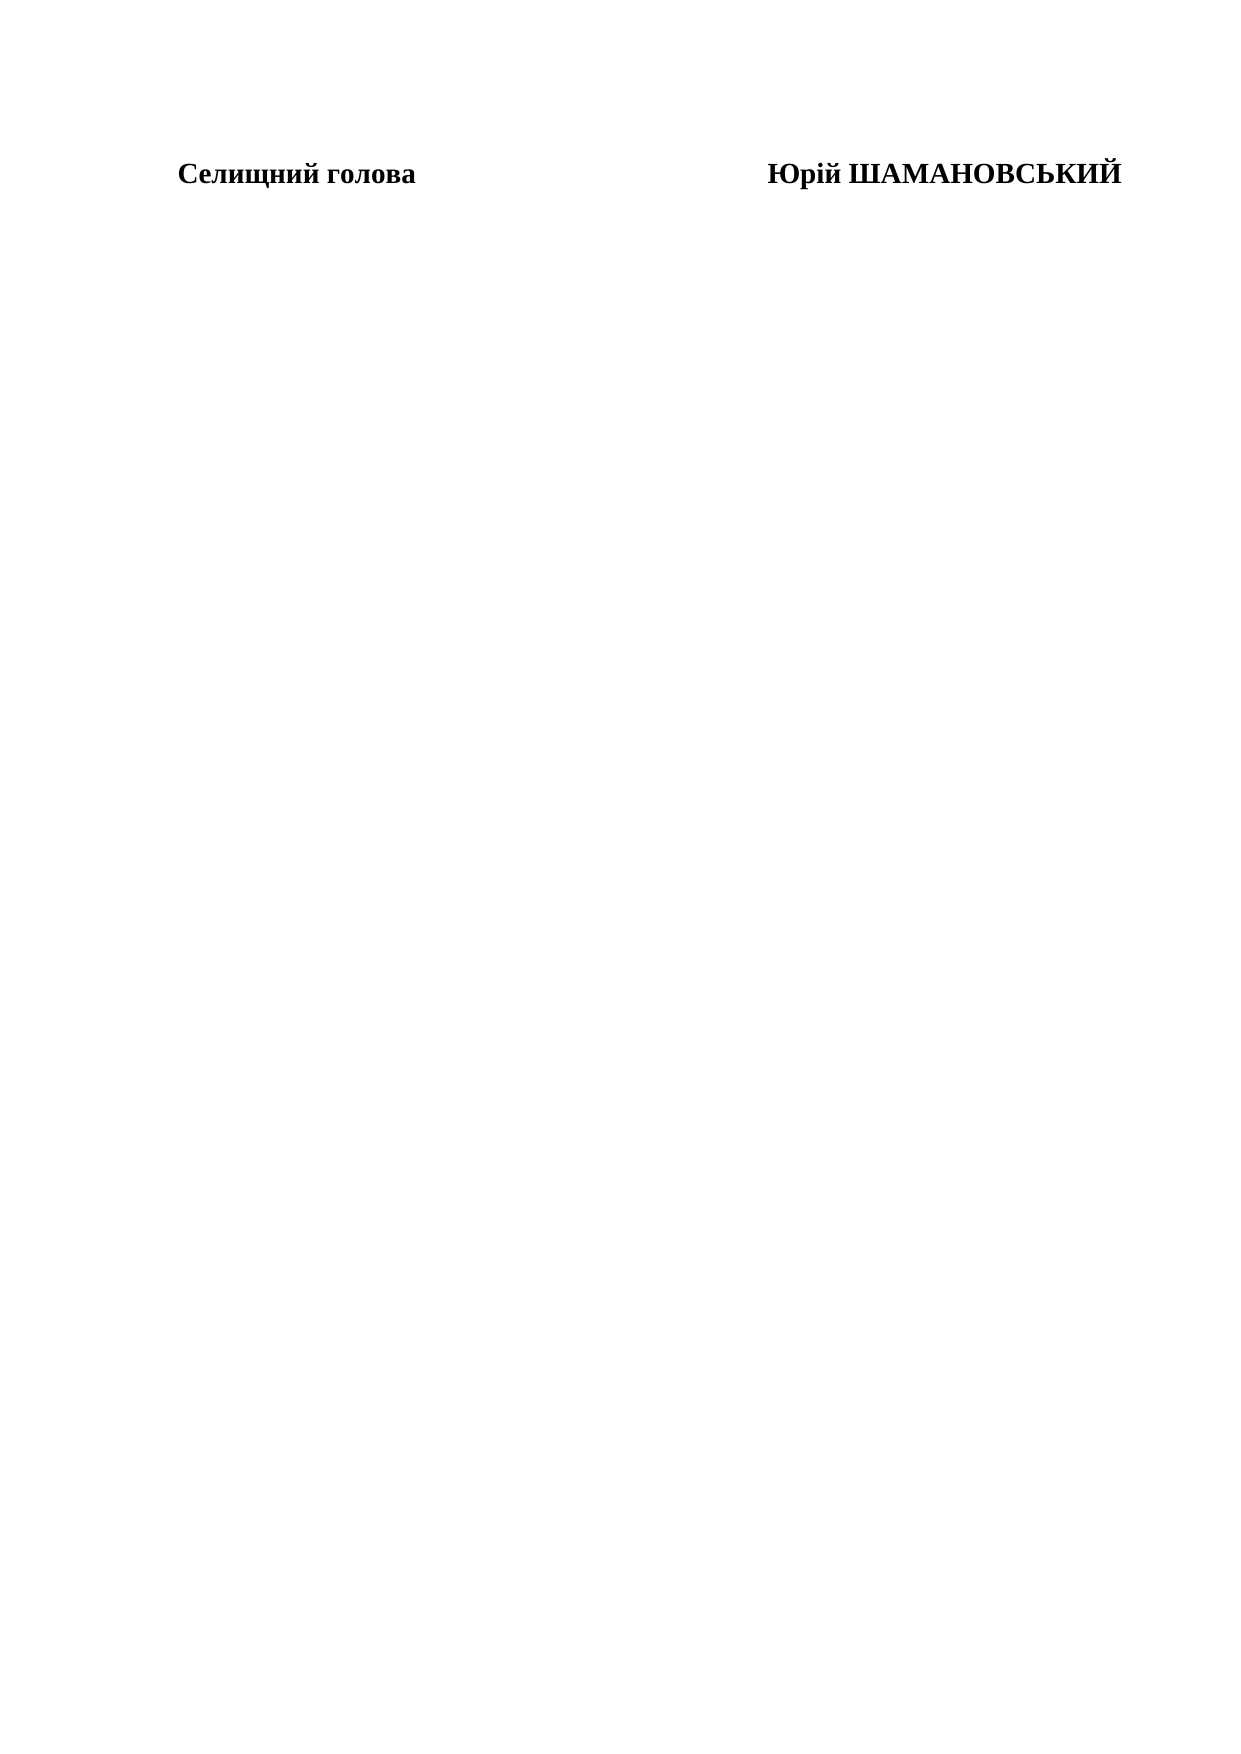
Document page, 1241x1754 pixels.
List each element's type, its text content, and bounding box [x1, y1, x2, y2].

text Селищний голова Юрій ШАМАНОВСЬКИЙ [177, 157, 1152, 190]
